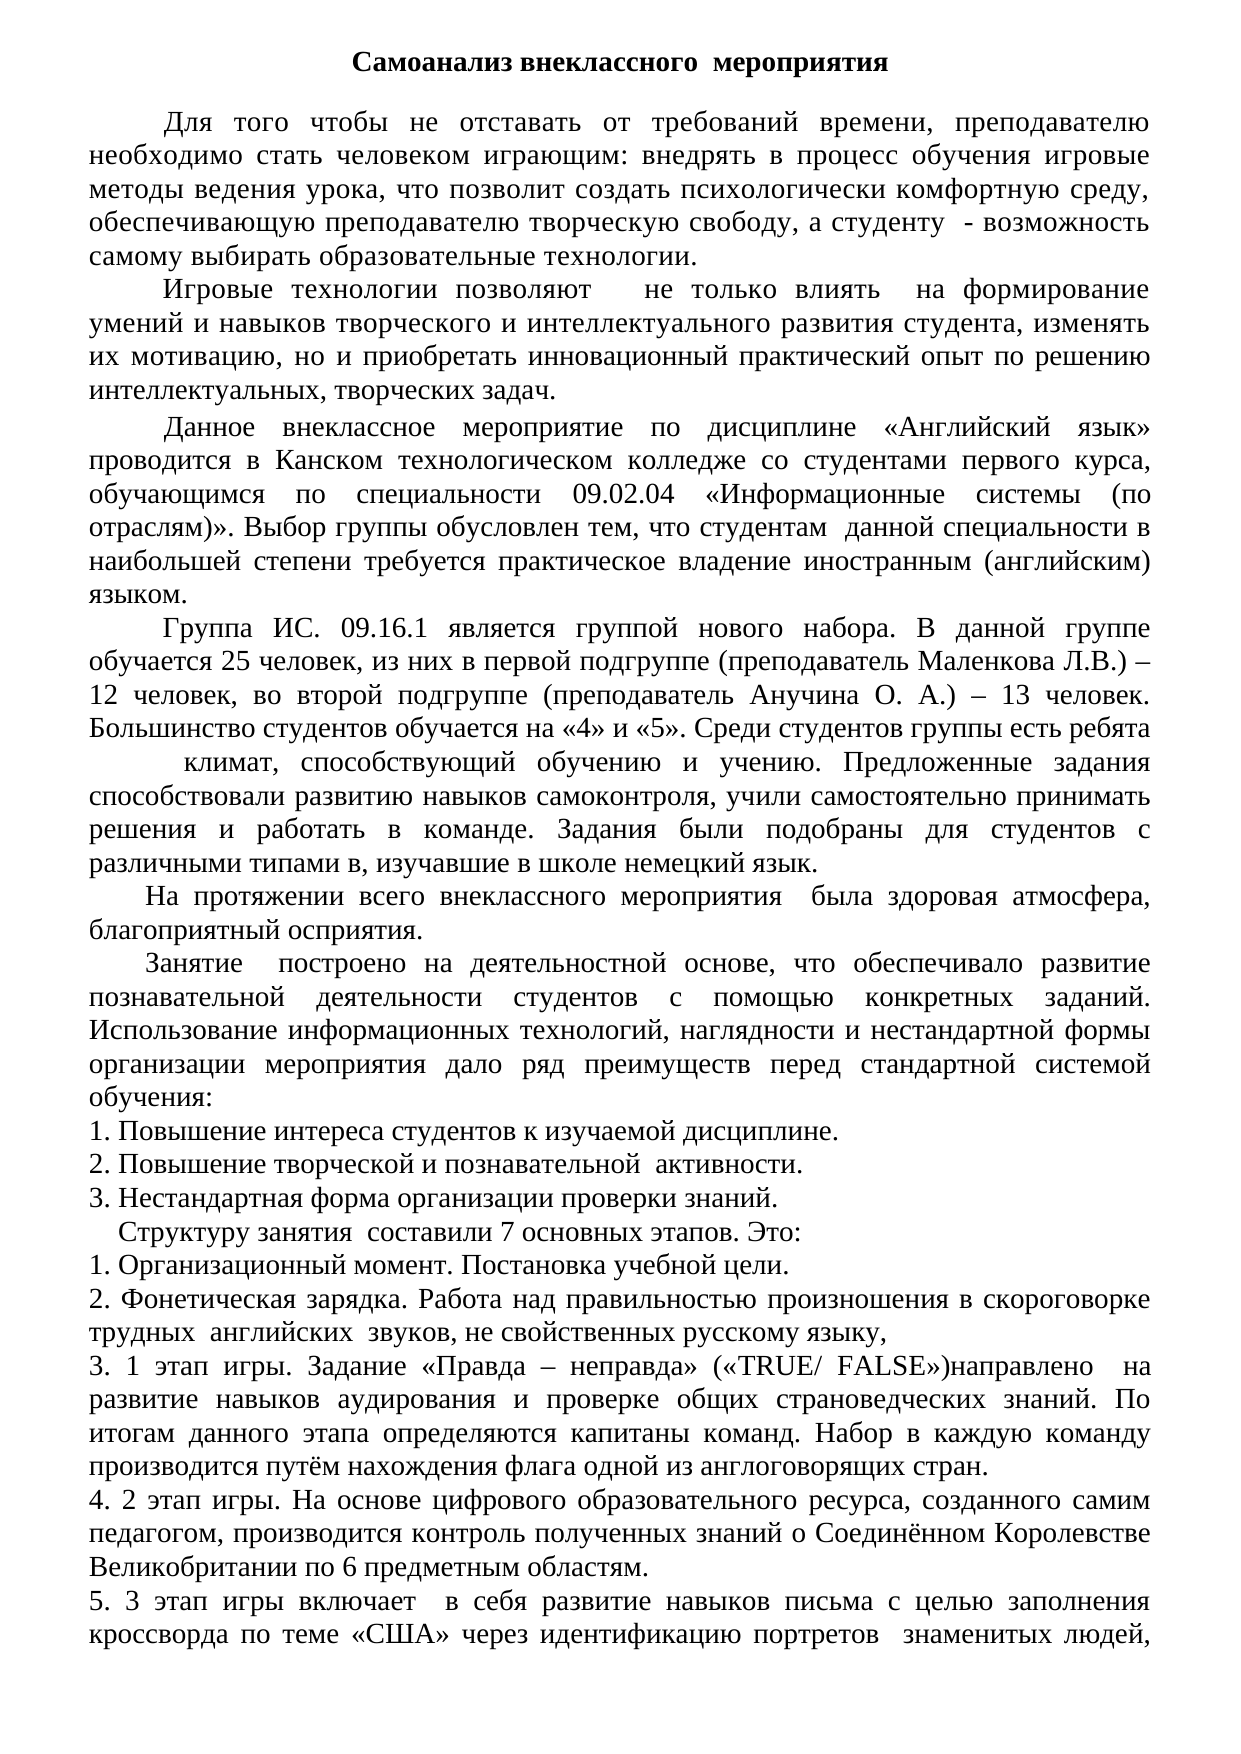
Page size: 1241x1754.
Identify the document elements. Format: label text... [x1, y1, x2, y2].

text Занятие построено на деятельностной основе, что обеспечивало развитие познавательной деятельности студентов с помощью конкретных заданий. Использование информационных технологий, наглядности и нестандартной формы организации мероприятия дало ряд преимуществ перед стандартной системой обучения: [89, 945, 1152, 1113]
text 2. Повышение творческой и познавательной активности. [89, 1147, 1152, 1180]
text Данное внеклассное мероприятие по дисциплине «Английский язык» проводится в Канском технологическом колледже со студентами первого курса, обучающимся по специальности 09.02.04 «Информационные системы (по отраслям)». Выбор группы обусловлен тем, что студентам данной специальности в наибольшей степени требуется практическое владение иностранным (английским) языком. [89, 409, 1152, 610]
text 2. Фонетическая зарядка. Работа над правильностью произношения в скороговорке трудных английских звуков, не свойственных русскому языку, [89, 1281, 1152, 1348]
text 1. Организационный момент. Постановка учебной цели. [89, 1247, 1152, 1281]
text Самоанализ внеклассного мероприятия [89, 44, 1152, 78]
text 4. 2 этап игры. На основе цифрового образовательного ресурса, созданного самим педагогом, производится контроль полученных знаний о Соединённом Королевстве Великобритании по 6 предметным областям. [89, 1482, 1152, 1583]
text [89, 1583, 1152, 1650]
text Структуру занятия составили 7 основных этапов. Это: [89, 1214, 1152, 1247]
text климат, способствующий обучению и учению. Предложенные задания способствовали развитию навыков самоконтроля, учили самостоятельно принимать решения и работать в команде. Задания были подобраны для студентов с различными типами в, изучавшие в школе немецкий язык. [89, 744, 1152, 878]
text Игровые технологии позволяют не только влиять на формирование умений и навыков творческого и интеллектуального развития студента, изменять их мотивацию, но и приобретать инновационный практический опыт по решению интеллектуальных, творческих задач. [89, 271, 1152, 406]
text 3. Нестандартная форма организации проверки знаний. [89, 1180, 1152, 1214]
text 1. Повышение интереса студентов к изучаемой дисциплине. [89, 1113, 1152, 1147]
text На протяжении всего внеклассного мероприятия была здоровая атмосфера, благоприятный осприятия. [89, 878, 1152, 945]
text Для того чтобы не отставать от требований времени, преподавателю необходимо стать человеком играющим: внедрять в процесс обучения игровые методы ведения урока, что позволит создать психологически комфортную среду, обеспечивающую преподавателю творческую свободу, а студенту - возможность самому выбирать образовательные технологии. [89, 104, 1152, 271]
text 3. 1 этап игры. Задание «Правда – неправда» («TRUE/ FALSE»)направлено на развитие навыков аудирования и проверке общих страноведческих знаний. По итогам данного этапа определяются капитаны команд. Набор в каждую команду производится путём нахождения флага одной из англоговорящих стран. [89, 1348, 1152, 1482]
text Группа ИС. 09.16.1 является группой нового набора. В данной группе обучается 25 человек, из них в первой подгруппе (преподаватель Маленкова Л.В.) – 12 человек, во второй подгруппе (преподаватель Анучина О. А.) – 13 человек. Большинство студентов обучается на «4» и «5». Среди студентов группы есть ребята [89, 610, 1152, 744]
